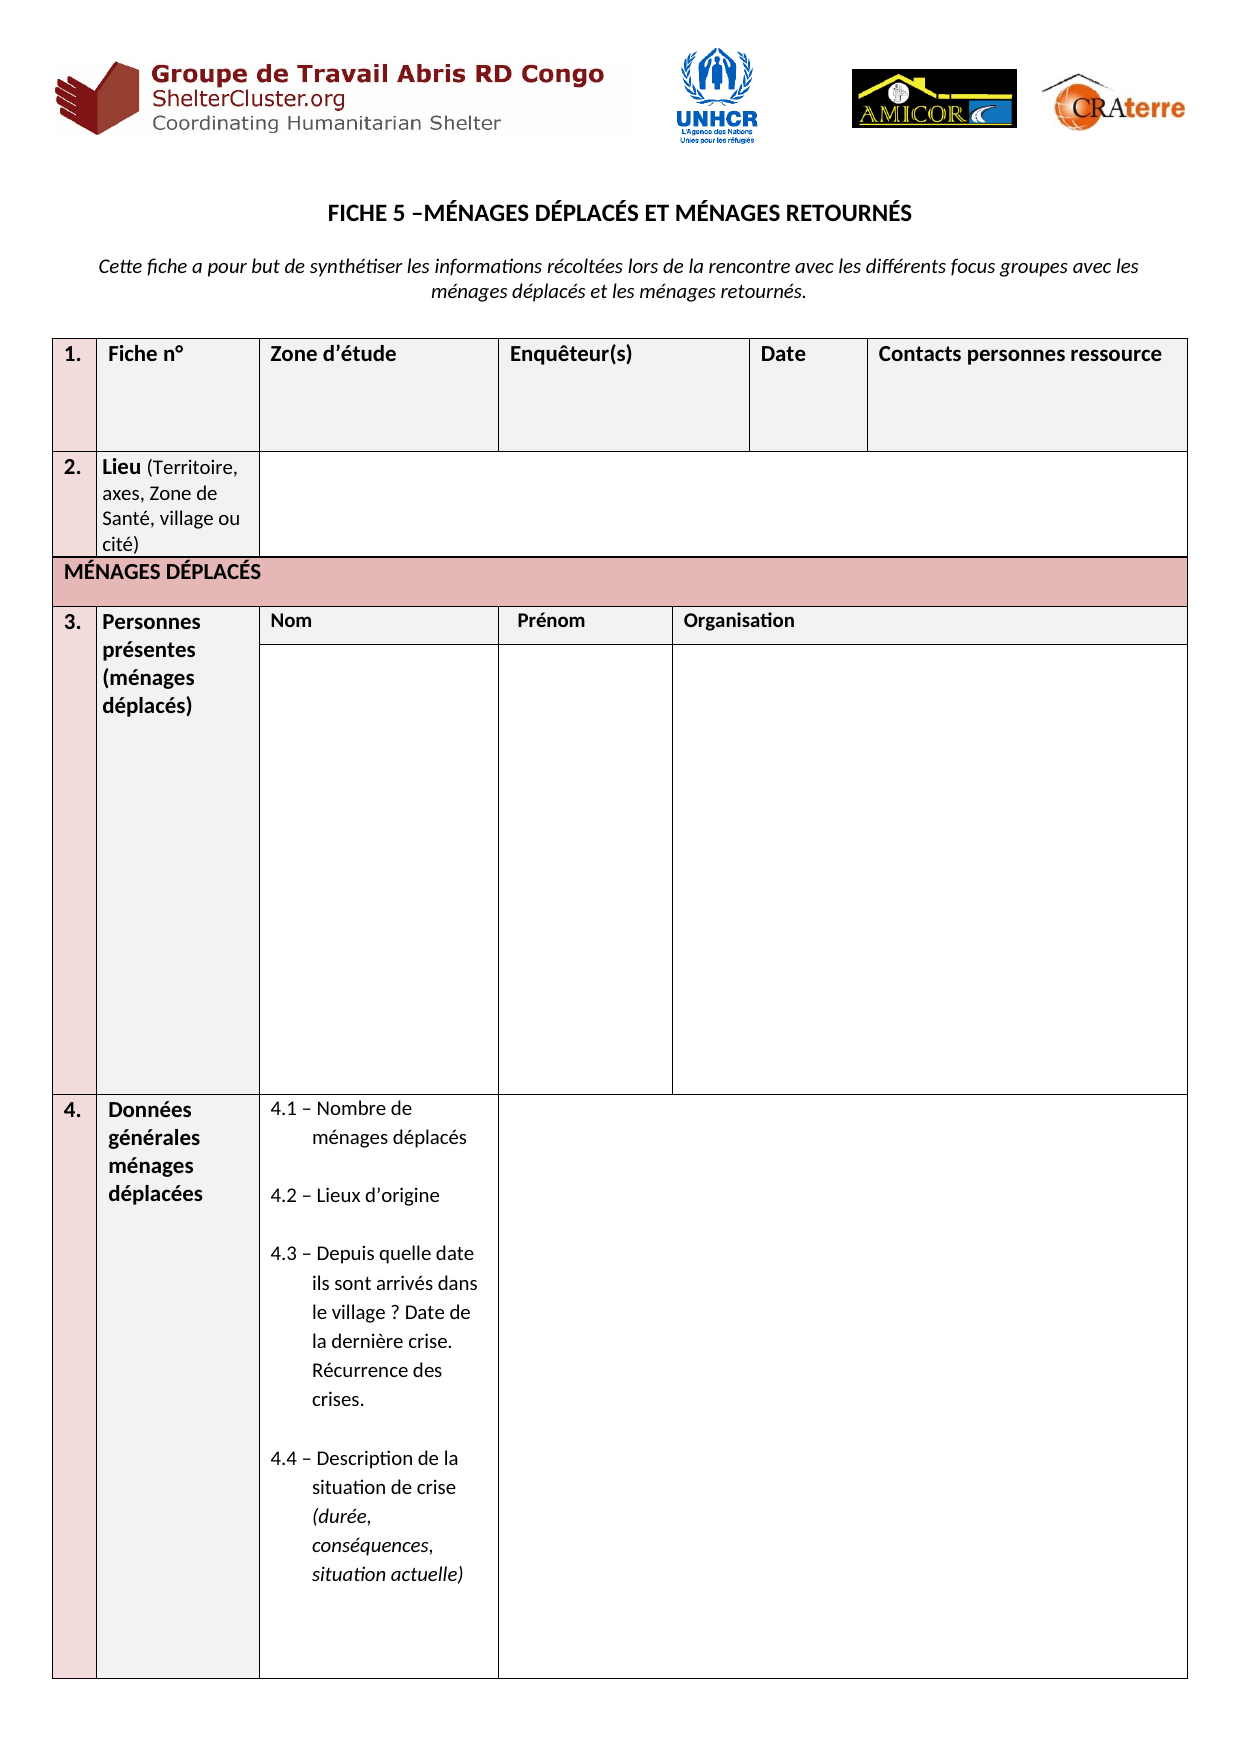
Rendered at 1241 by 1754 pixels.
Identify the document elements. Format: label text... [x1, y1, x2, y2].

table_header Date [750, 339, 867, 451]
table_cell Personnes présentes (ménages déplacés) [97, 607, 259, 1094]
table_cell [673, 645, 1187, 1094]
text FICHE 5 –MÉNAGES DÉPLACÉS ET MÉNAGES RETOURNÉS [75, 197, 1165, 228]
table_cell Nom [260, 607, 498, 644]
table_header Zone d’étude [260, 339, 498, 451]
picture [852, 69, 1017, 128]
table_header Contacts personnes ressource [868, 339, 1187, 451]
table_cell MÉNAGES DÉPLACÉS [53, 558, 1187, 606]
table_cell [499, 645, 672, 1094]
picture [55, 61, 636, 135]
table_header 1. [53, 339, 96, 451]
picture [1041, 73, 1185, 131]
table_header Fiche n° [97, 339, 259, 451]
table_cell 2. [53, 452, 96, 556]
table_cell Prénom [499, 607, 672, 644]
table_cell [260, 452, 1187, 556]
table_cell [260, 645, 498, 1094]
table_cell Lieu (Territoire, axes, Zone de Santé, village ou cité) [97, 452, 259, 556]
table_cell 3. [53, 607, 96, 1094]
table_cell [260, 1095, 498, 1678]
table_cell Organisation [673, 607, 1187, 644]
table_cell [97, 1095, 259, 1678]
text Cette fiche a pour but de synthétiser les informations récoltées lors de la rencontre avec les différents focus groupes avec les ménages déplacés et les ménages retournés. [75, 253, 1165, 304]
table_header Enquêteur(s) [499, 339, 749, 451]
picture [647, 36, 786, 146]
table_cell 4. [53, 1095, 96, 1678]
table_cell [499, 1095, 1187, 1678]
